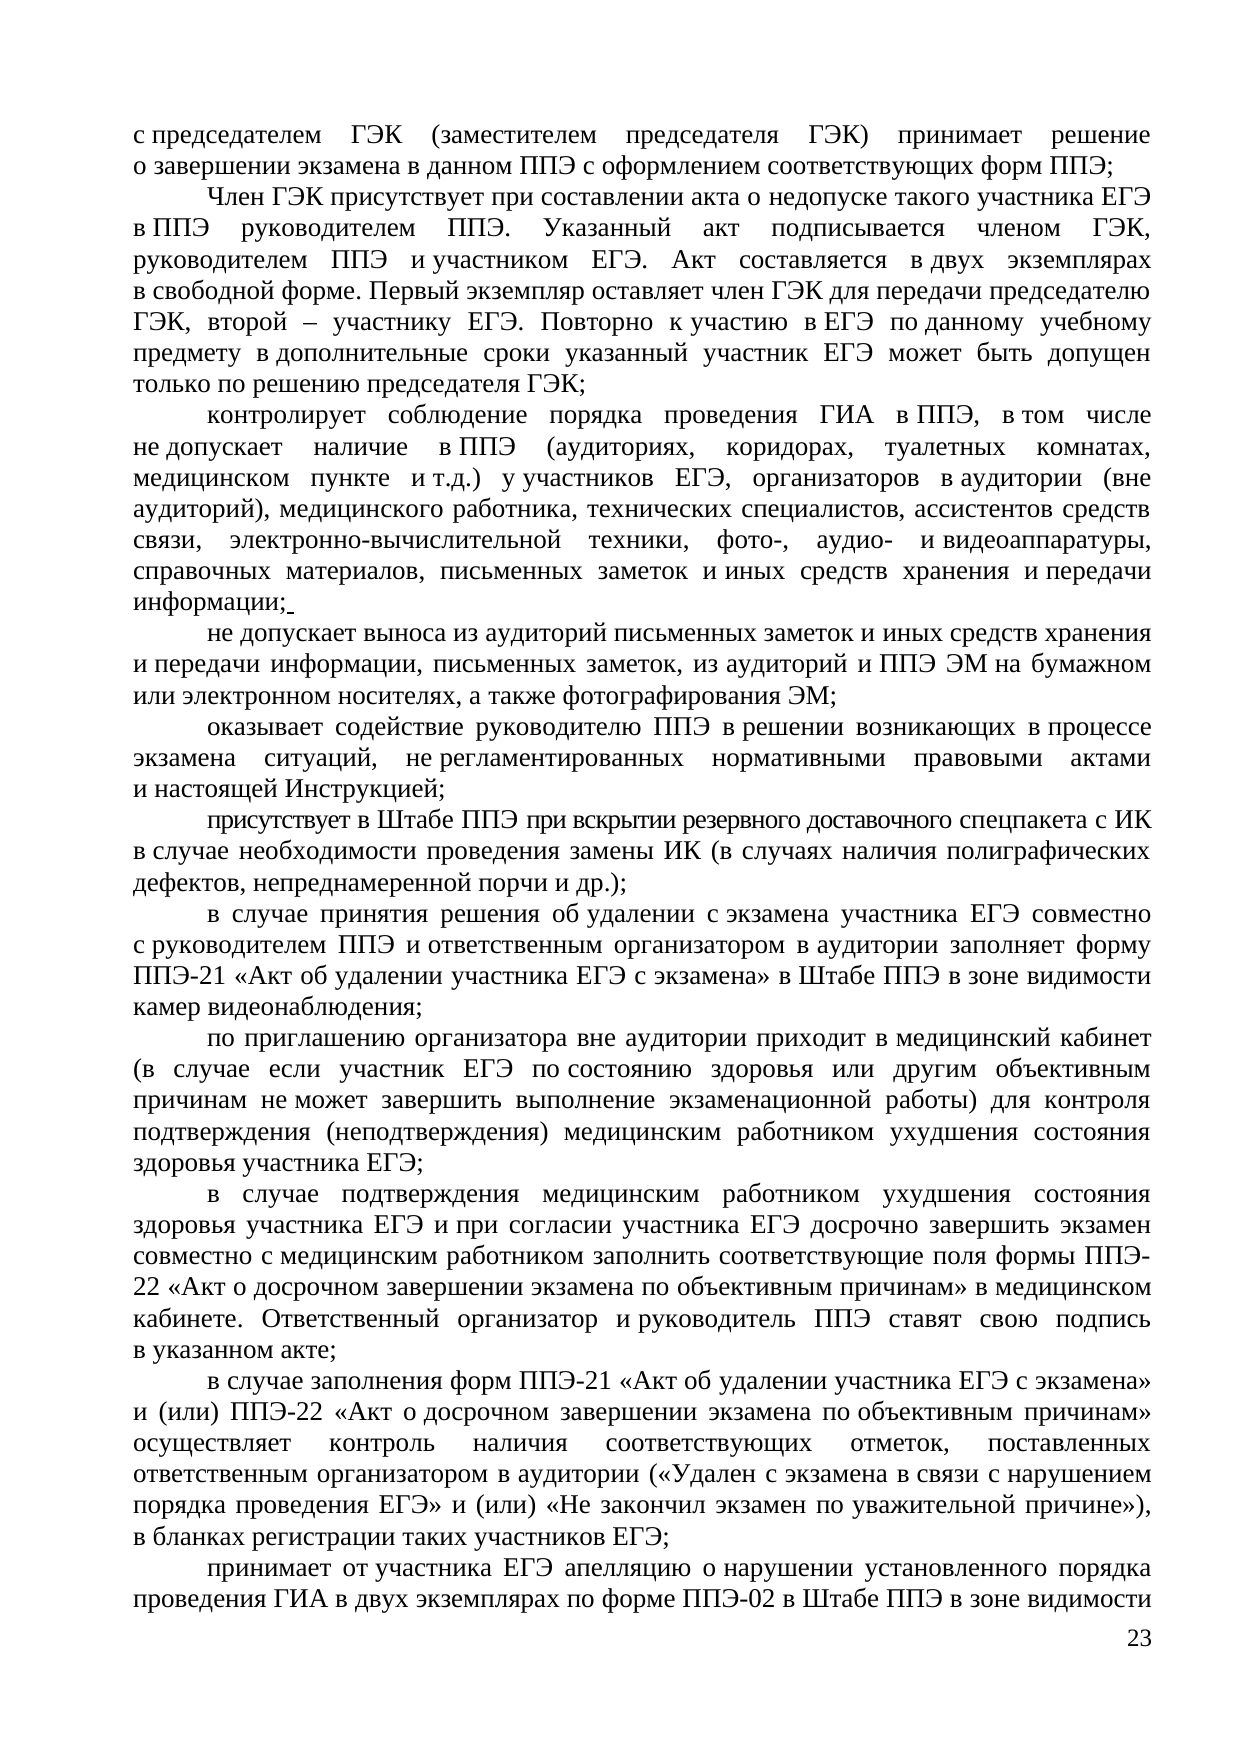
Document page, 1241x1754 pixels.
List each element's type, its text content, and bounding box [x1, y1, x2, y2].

text присутствует в Штабе ППЭ при вскрытии резервного доставочного спецпакета с ИК в случае необходимости проведения замены ИК (в случаях наличия полиграфических дефектов, непреднамеренной порчи и др.); [133, 803, 1152, 897]
text в случае подтверждения медицинским работником ухудшения состояния здоровья участника ЕГЭ и при согласии участника ЕГЭ досрочно завершить экзамен совместно с медицинским работником заполнить соответствующие поля формы ППЭ-22 «Акт о досрочном завершении экзамена по объективным причинам» в медицинском кабинете. Ответственный организатор и руководитель ППЭ ставят свою подпись в указанном акте; [133, 1177, 1152, 1364]
text оказывает содействие руководителю ППЭ в решении возникающих в процессе экзамена ситуаций, не регламентированных нормативными правовыми актами и настоящей Инструкцией; [133, 710, 1152, 803]
text не допускает выноса из аудиторий письменных заметок и иных средств хранения и передачи информации, письменных заметок, из аудиторий и ППЭ ЭМ на бумажном или электронном носителях, а также фотографирования ЭМ; [133, 616, 1152, 710]
text контролирует соблюдение порядка проведения ГИА в ППЭ, в том числе не допускает наличие в ППЭ (аудиториях, коридорах, туалетных комнатах, медицинском пункте и т.д.) у участников ЕГЭ, организаторов в аудитории (вне аудиторий), медицинского работника, технических специалистов, ассистентов средств связи, электронно-вычислительной техники, фото-, аудио- и видеоаппаратуры, справочных материалов, письменных заметок и иных средств хранения и передачи информации; [133, 398, 1152, 616]
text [133, 118, 1152, 180]
text в случае принятия решения об удалении с экзамена участника ЕГЭ совместно с руководителем ППЭ и ответственным организатором в аудитории заполняет форму ППЭ-21 «Акт об удалении участника ЕГЭ с экзамена» в Штабе ППЭ в зоне видимости камер видеонаблюдения; [133, 897, 1152, 1021]
text по приглашению организатора вне аудитории приходит в медицинский кабинет (в случае если участник ЕГЭ по состоянию здоровья или другим объективным причинам не может завершить выполнение экзаменационной работы) для контроля подтверждения (неподтверждения) медицинским работником ухудшения состояния здоровья участника ЕГЭ; [133, 1021, 1152, 1177]
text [133, 1551, 1152, 1613]
text Член ГЭК присутствует при составлении акта о недопуске такого участника ЕГЭ в ППЭ руководителем ППЭ. Указанный акт подписывается членом ГЭК, руководителем ППЭ и участником ЕГЭ. Акт составляется в двух экземплярах в свободной форме. Первый экземпляр оставляет член ГЭК для передачи председателю ГЭК, второй – участнику ЕГЭ. Повторно к участию в ЕГЭ по данному учебному предмету в дополнительные сроки указанный участник ЕГЭ может быть допущен только по решению председателя ГЭК; [133, 180, 1152, 398]
text в случае заполнения форм ППЭ-21 «Акт об удалении участника ЕГЭ с экзамена» и (или) ППЭ-22 «Акт о досрочном завершении экзамена по объективным причинам» осуществляет контроль наличия соответствующих отметок, поставленных ответственным организатором в аудитории («Удален с экзамена в связи с нарушением порядка проведения ЕГЭ» и (или) «Не закончил экзамен по уважительной причине»), в бланках регистрации таких участников ЕГЭ; [133, 1364, 1152, 1551]
